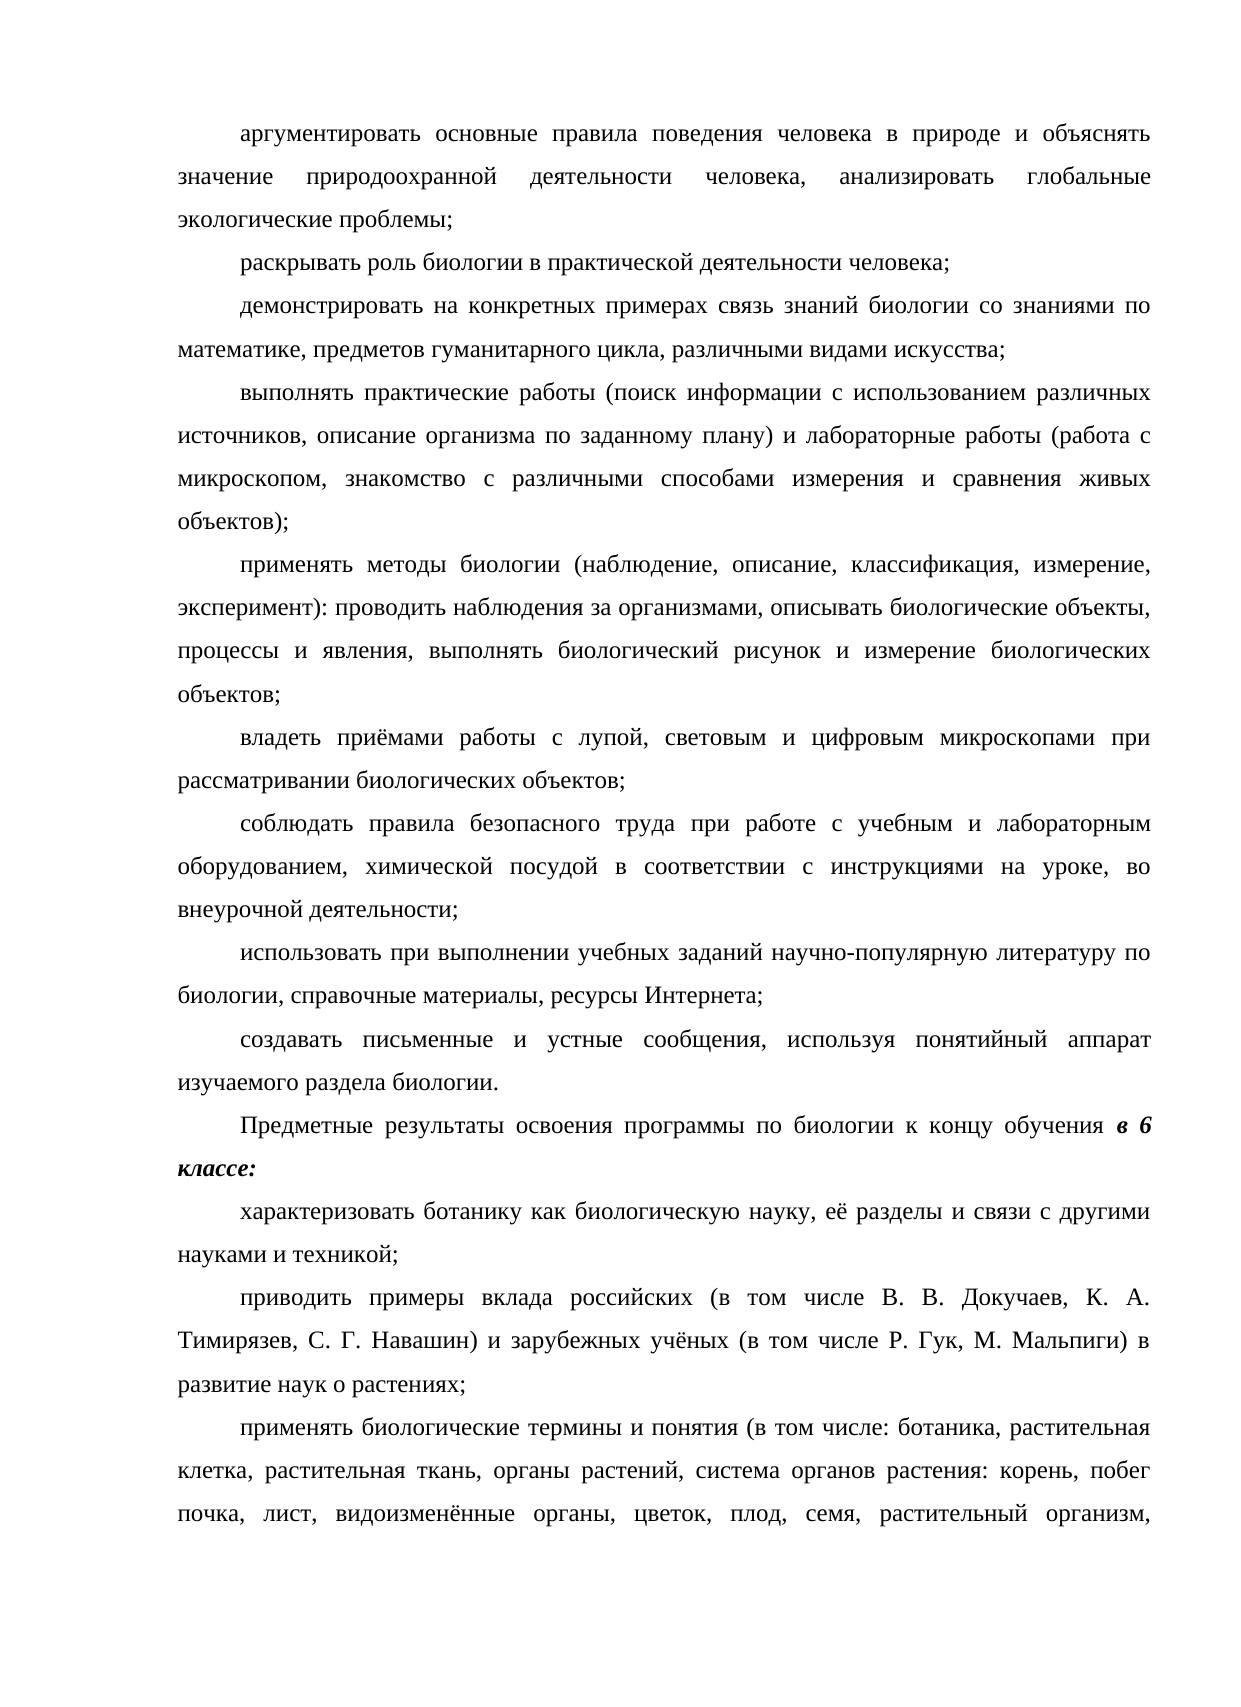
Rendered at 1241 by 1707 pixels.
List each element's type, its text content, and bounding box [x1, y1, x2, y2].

text применять методы биологии (наблюдение, описание, классификация, измерение, эксперимент): проводить наблюдения за организмами, описывать биологические объекты, процессы и явления, выполнять биологический рисунок и измерение биологических объектов; [177, 549, 1152, 707]
text аргументировать основные правила поведения человека в природе и объяснять значение природоохранной деятельности человека, анализировать глобальные экологические проблемы; [177, 118, 1152, 233]
text раскрывать роль биологии в практической деятельности человека; [177, 247, 1152, 276]
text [177, 1412, 1152, 1527]
text характеризовать ботанику как биологическую науку, её разделы и связи с другими науками и техникой; [177, 1196, 1152, 1268]
text Предметные результаты освоения программы по биологии к концу обучения в 6 классе: [177, 1110, 1152, 1182]
text выполнять практические работы (поиск информации с использованием различных источников, описание организма по заданному плану) и лабораторные работы (работа с микроскопом, знакомство с различными способами измерения и сравнения живых объектов); [177, 377, 1152, 535]
text владеть приёмами работы с лупой, световым и цифровым микроскопами при рассматривании биологических объектов; [177, 722, 1152, 794]
text создавать письменные и устные сообщения, используя понятийный аппарат изучаемого раздела биологии. [177, 1024, 1152, 1096]
text использовать при выполнении учебных заданий научно-популярную литературу по биологии, справочные материалы, ресурсы Интернета; [177, 937, 1152, 1009]
text приводить примеры вклада российских (в том числе В. В. Докучаев, К. А. Тимирязев, С. Г. Навашин) и зарубежных учёных (в том числе Р. Гук, М. Мальпиги) в развитие наук о растениях; [177, 1282, 1152, 1397]
text демонстрировать на конкретных примерах связь знаний биологии со знаниями по математике, предметов гуманитарного цикла, различными видами искусства; [177, 291, 1152, 362]
text соблюдать правила безопасного труда при работе с учебным и лабораторным оборудованием, химической посудой в соответствии с инструкциями на уроке, во внеурочной деятельности; [177, 808, 1152, 923]
